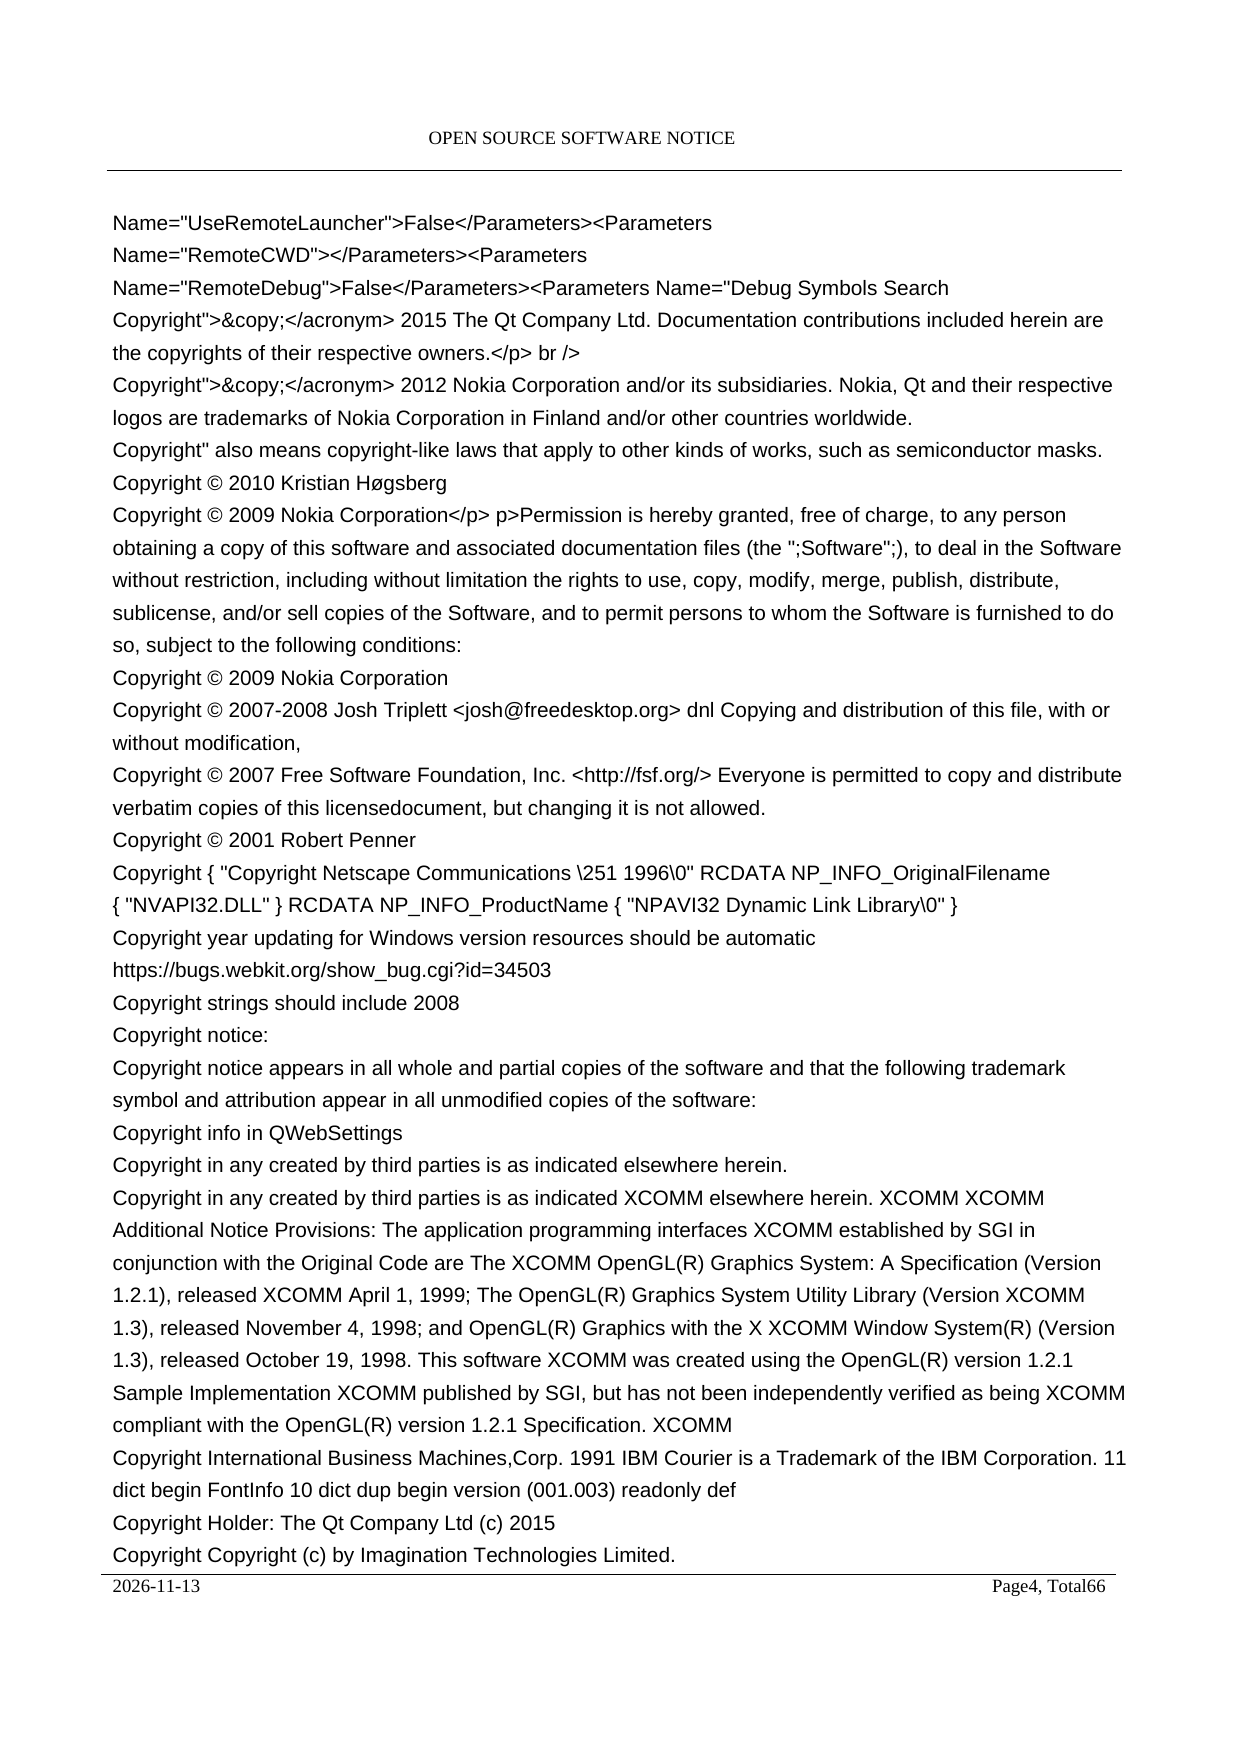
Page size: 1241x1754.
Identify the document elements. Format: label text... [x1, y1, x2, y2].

text Copyright notice: [112, 1019, 1128, 1051]
text Copyright © 2010 Kristian Høgsberg [112, 466, 1128, 499]
text Copyright © 2001 Robert Penner [112, 824, 1128, 856]
text Copyright strings should include 2008 [112, 986, 1128, 1019]
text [112, 206, 1128, 304]
text Copyright">&copy;</acronym> 2012 Nokia Corporation and/or its subsidiaries. Nokia, Qt and their respective logos are trademarks of Nokia Corporation in Finland and/or other countries worldwide. [112, 369, 1128, 434]
text Copyright" also means copyright-like laws that apply to other kinds of works, such as semiconductor masks. [112, 434, 1128, 466]
text Copyright info in QWebSettings [112, 1116, 1128, 1149]
text Copyright Copyright (c) by Imagination Technologies Limited. [112, 1539, 1128, 1571]
text Copyright { "Copyright Netscape Communications \251 1996\0" RCDATA NP_INFO_OriginalFilename { "NVAPI32.DLL" } RCDATA NP_INFO_ProductName { "NPAVI32 Dynamic Link Library\0" } [112, 856, 1128, 921]
text Copyright in any created by third parties is as indicated XCOMM elsewhere herein. XCOMM XCOMM Additional Notice Provisions: The application programming interfaces XCOMM established by SGI in conjunction with the Original Code are The XCOMM OpenGL(R) Graphics System: A Specification (Version 1.2.1), released XCOMM April 1, 1999; The OpenGL(R) Graphics System Utility Library (Version XCOMM 1.3), released November 4, 1998; and OpenGL(R) Graphics with the X XCOMM Window System(R) (Version 1.3), released October 19, 1998. This software XCOMM was created using the OpenGL(R) version 1.2.1 Sample Implementation XCOMM published by SGI, but has not been independently verified as being XCOMM compliant with the OpenGL(R) version 1.2.1 Specification. XCOMM [112, 1181, 1128, 1441]
text Copyright">&copy;</acronym> 2015 The Qt Company Ltd. Documentation contributions included herein are the copyrights of their respective owners.</p> br /> [112, 304, 1128, 369]
text Copyright year updating for Windows version resources should be automatic https://bugs.webkit.org/show_bug.cgi?id=34503 [112, 921, 1128, 986]
text Copyright Holder: The Qt Company Ltd (c) 2015 [112, 1506, 1128, 1539]
text Copyright © 2007 Free Software Foundation, Inc. <http://fsf.org/> Everyone is permitted to copy and distribute verbatim copies of this licensedocument, but changing it is not allowed. [112, 759, 1128, 824]
text Copyright in any created by third parties is as indicated elsewhere herein. [112, 1149, 1128, 1181]
text Copyright notice appears in all whole and partial copies of the software and that the following trademark symbol and attribution appear in all unmodified copies of the software: [112, 1051, 1128, 1116]
text Copyright © 2007-2008 Josh Triplett <josh@freedesktop.org> dnl Copying and distribution of this file, with or without modification, [112, 694, 1128, 759]
text Copyright International Business Machines,Corp. 1991 IBM Courier is a Trademark of the IBM Corporation. 11 dict begin FontInfo 10 dict dup begin version (001.003) readonly def [112, 1441, 1128, 1506]
text Copyright © 2009 Nokia Corporation</p> p>Permission is hereby granted, free of charge, to any person obtaining a copy of this software and associated documentation files (the ";Software";), to deal in the Software without restriction, including without limitation the rights to use, copy, modify, merge, publish, distribute, sublicense, and/or sell copies of the Software, and to permit persons to whom the Software is furnished to do so, subject to the following conditions: [112, 499, 1128, 661]
text Copyright © 2009 Nokia Corporation [112, 661, 1128, 694]
